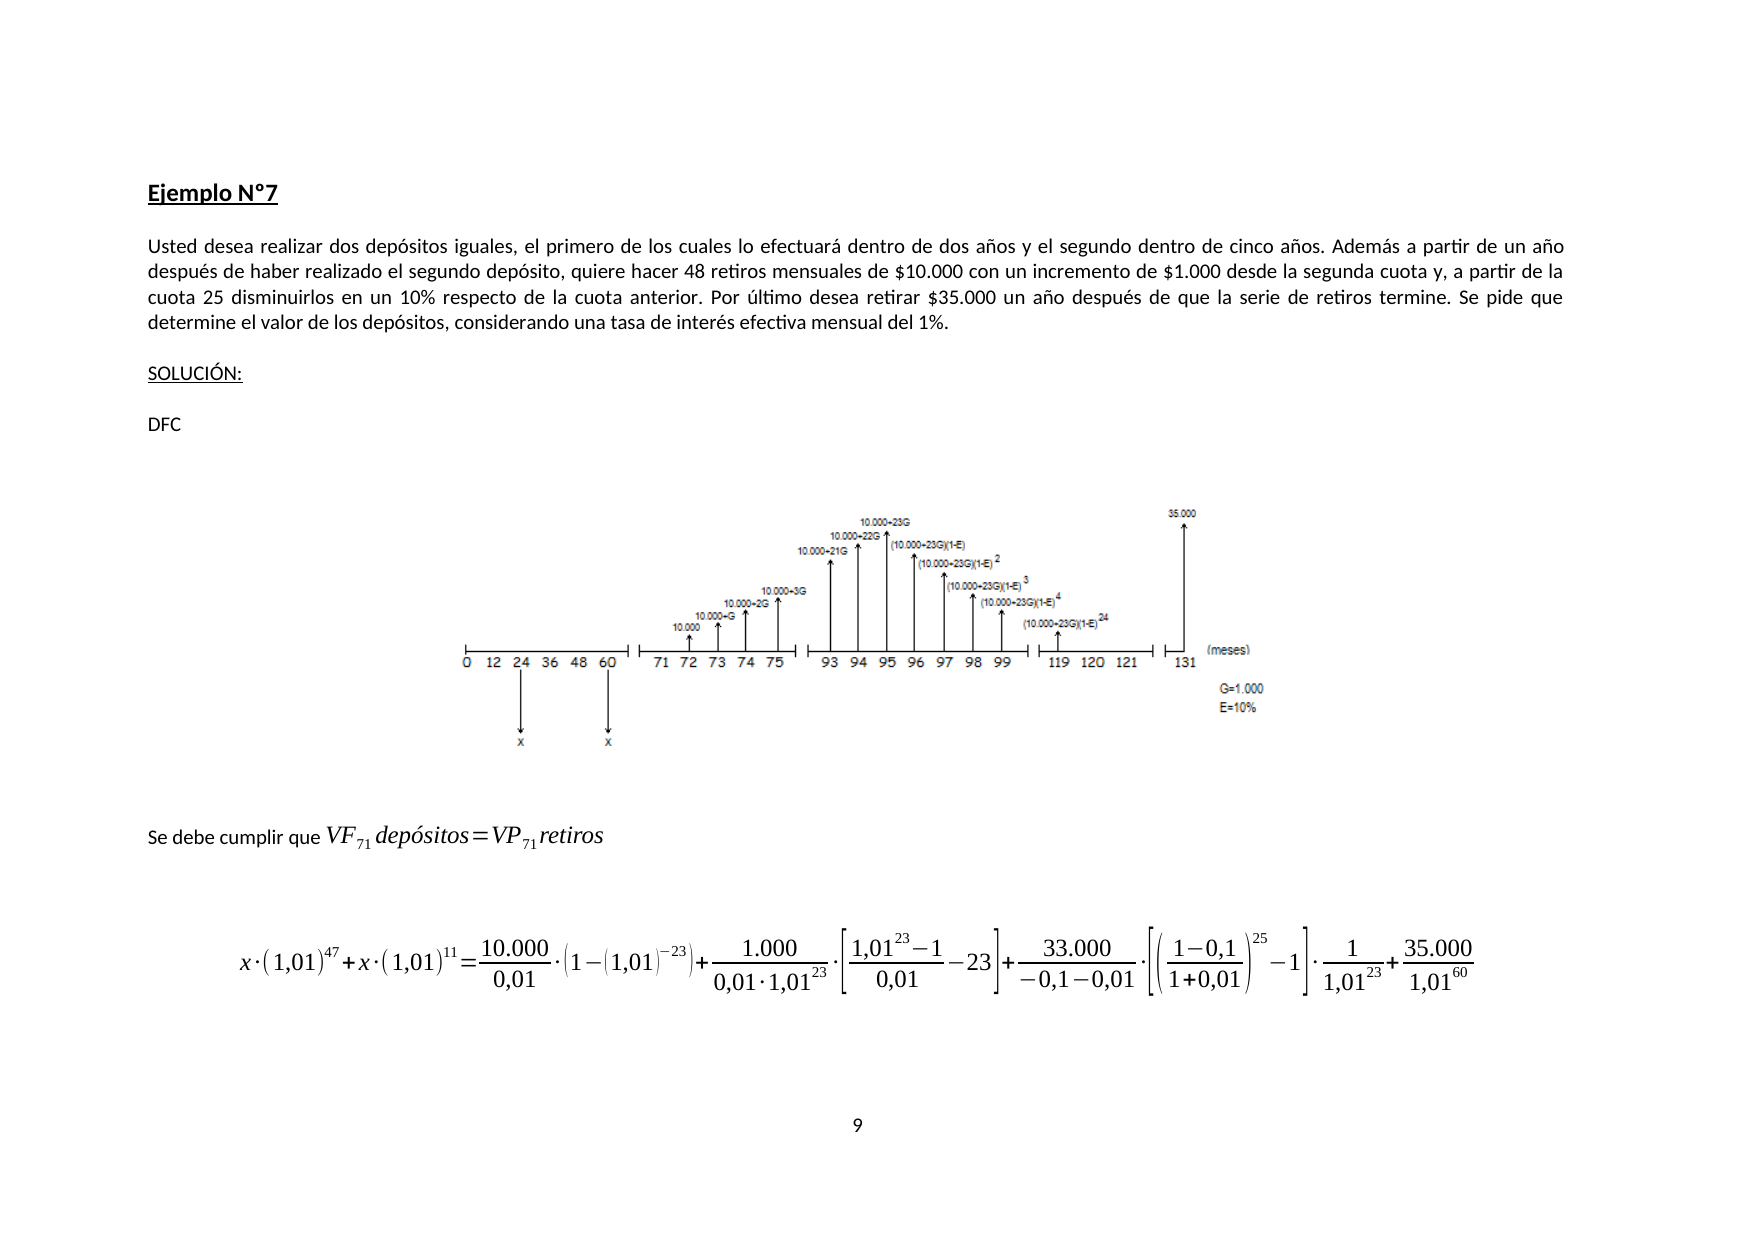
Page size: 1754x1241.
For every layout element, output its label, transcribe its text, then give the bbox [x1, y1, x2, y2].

text Usted desea realizar dos depósitos iguales, el primero de los cuales lo efectuará dentro de dos años y el segundo dentro de cinco años. Además a partir de un año después de haber realizado el segundo depósito, quiere hacer 48 retiros mensuales de $10.000 con un incremento de $1.000 desde la segunda cuota y, a partir de la cuota 25 disminuirlos en un 10% respecto de la cuota anterior. Por último desea retirar $35.000 un año después de que la serie de retiros termine. Se pide que determine el valor de los depósitos, considerando una tasa de interés efectiva mensual del 1%. [148, 233, 1567, 335]
picture [414, 436, 1301, 796]
text SOLUCIÓN: [148, 360, 1567, 386]
text DFC [148, 411, 1567, 436]
text Se debe cumplir que [148, 821, 1567, 853]
text Ejemplo Nº7 [148, 177, 1567, 208]
